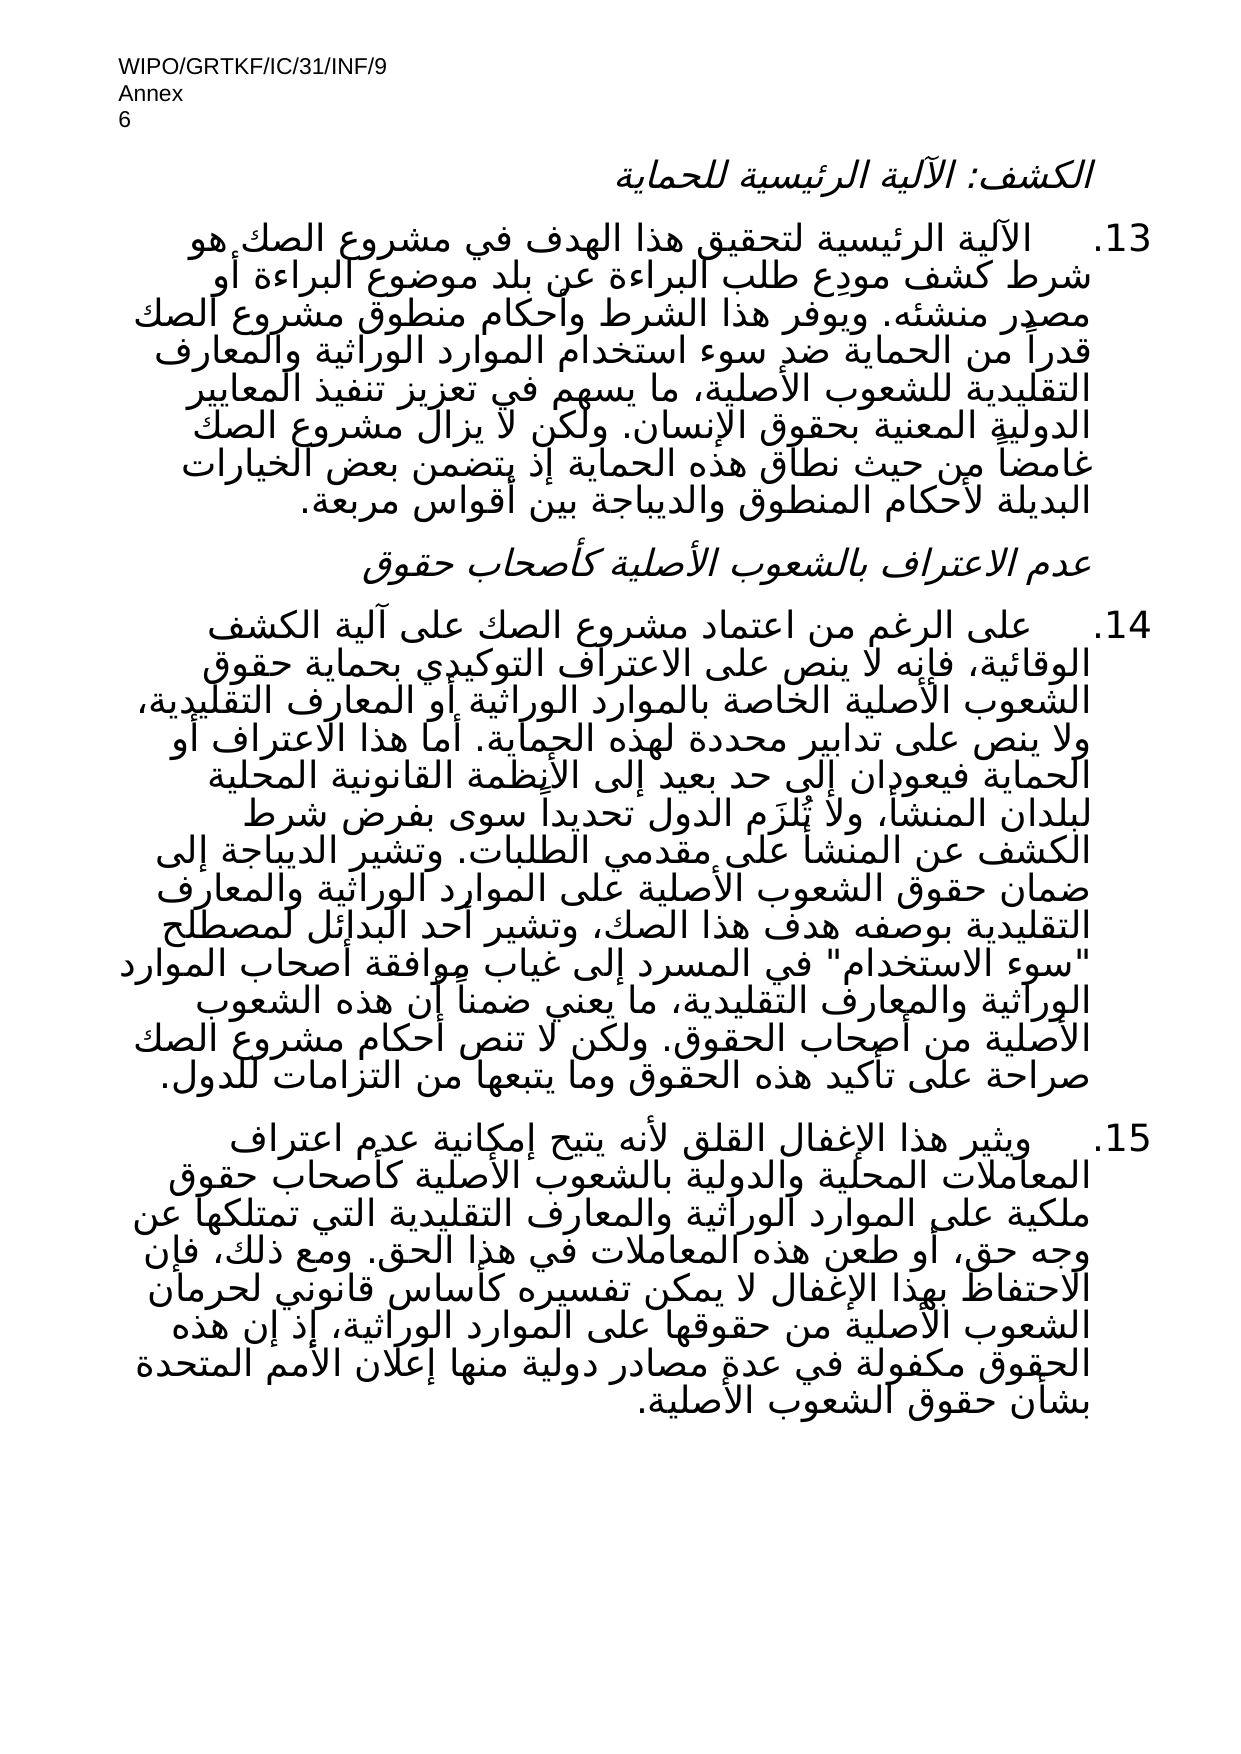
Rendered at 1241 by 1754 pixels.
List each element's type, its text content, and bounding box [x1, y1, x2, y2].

list الآلية الرئيسية لتحقيق هذا الهدف في مشروع الصك هو شرط كشف مودِع طلب البراءة عن بلد موضوع البراءة أو مصدر منشئه. ويوفر هذا الشرط وأحكام منطوق مشروع الصك قدراً من الحماية ضد سوء استخدام الموارد الوراثية والمعارف التقليدية للشعوب الأصلية، ما يسهم في تعزيز تنفيذ المعايير الدولية المعنية بحقوق الإنسان. ولكن لا يزال مشروع الصك غامضاً من حيث نطاق هذه الحماية إذ يتضمن بعض الخيارات البديلة لأحكام المنطوق والديباجة بين أقواس مربعة. [118, 221, 1092, 521]
list ويثير هذا الإغفال القلق لأنه يتيح إمكانية عدم اعتراف المعاملات المحلية والدولية بالشعوب الأصلية كأصحاب حقوق ملكية على الموارد الوراثية والمعارف التقليدية التي تمتلكها عن وجه حق، أو طعن هذه المعاملات في هذا الحق. ومع ذلك، فإن الاحتفاظ بهذا الإغفال لا يمكن تفسيره كأساس قانوني لحرمان الشعوب الأصلية من حقوقها على الموارد الوراثية، إذ إن هذه الحقوق مكفولة في عدة مصادر دولية منها إعلان الأمم المتحدة بشأن حقوق الشعوب الأصلية. [118, 1121, 1092, 1421]
list على الرغم من اعتماد مشروع الصك على آلية الكشف الوقائية، فإنه لا ينص على الاعتراف التوكيدي بحماية حقوق الشعوب الأصلية الخاصة بالموارد الوراثية أو المعارف التقليدية، ولا ينص على تدابير محددة لهذه الحماية. أما هذا الاعتراف أو الحماية فيعودان إلى حد بعيد إلى الأنظمة القانونية المحلية لبلدان المنشأ، ولا تُلزَم الدول تحديداً سوى بفرض شرط الكشف عن المنشأ على مقدمي الطلبات. وتشير الديباجة إلى ضمان حقوق الشعوب الأصلية على الموارد الوراثية والمعارف التقليدية بوصفه هدف هذا الصك، وتشير أحد البدائل لمصطلح "سوء الاستخدام" في المسرد إلى غياب موافقة أصحاب الموارد الوراثية والمعارف التقليدية، ما يعني ضمناً أن هذه الشعوب الأصلية من أصحاب الحقوق. ولكن لا تنص أحكام مشروع الصك صراحة على تأكيد هذه الحقوق وما يتبعها من التزامات للدول. [118, 608, 1092, 1096]
subtitle عدم الاعتراف بالشعوب الأصلية كأصحاب حقوق [118, 546, 1092, 583]
subtitle الكشف: الآلية الرئيسية للحماية [118, 158, 1092, 196]
